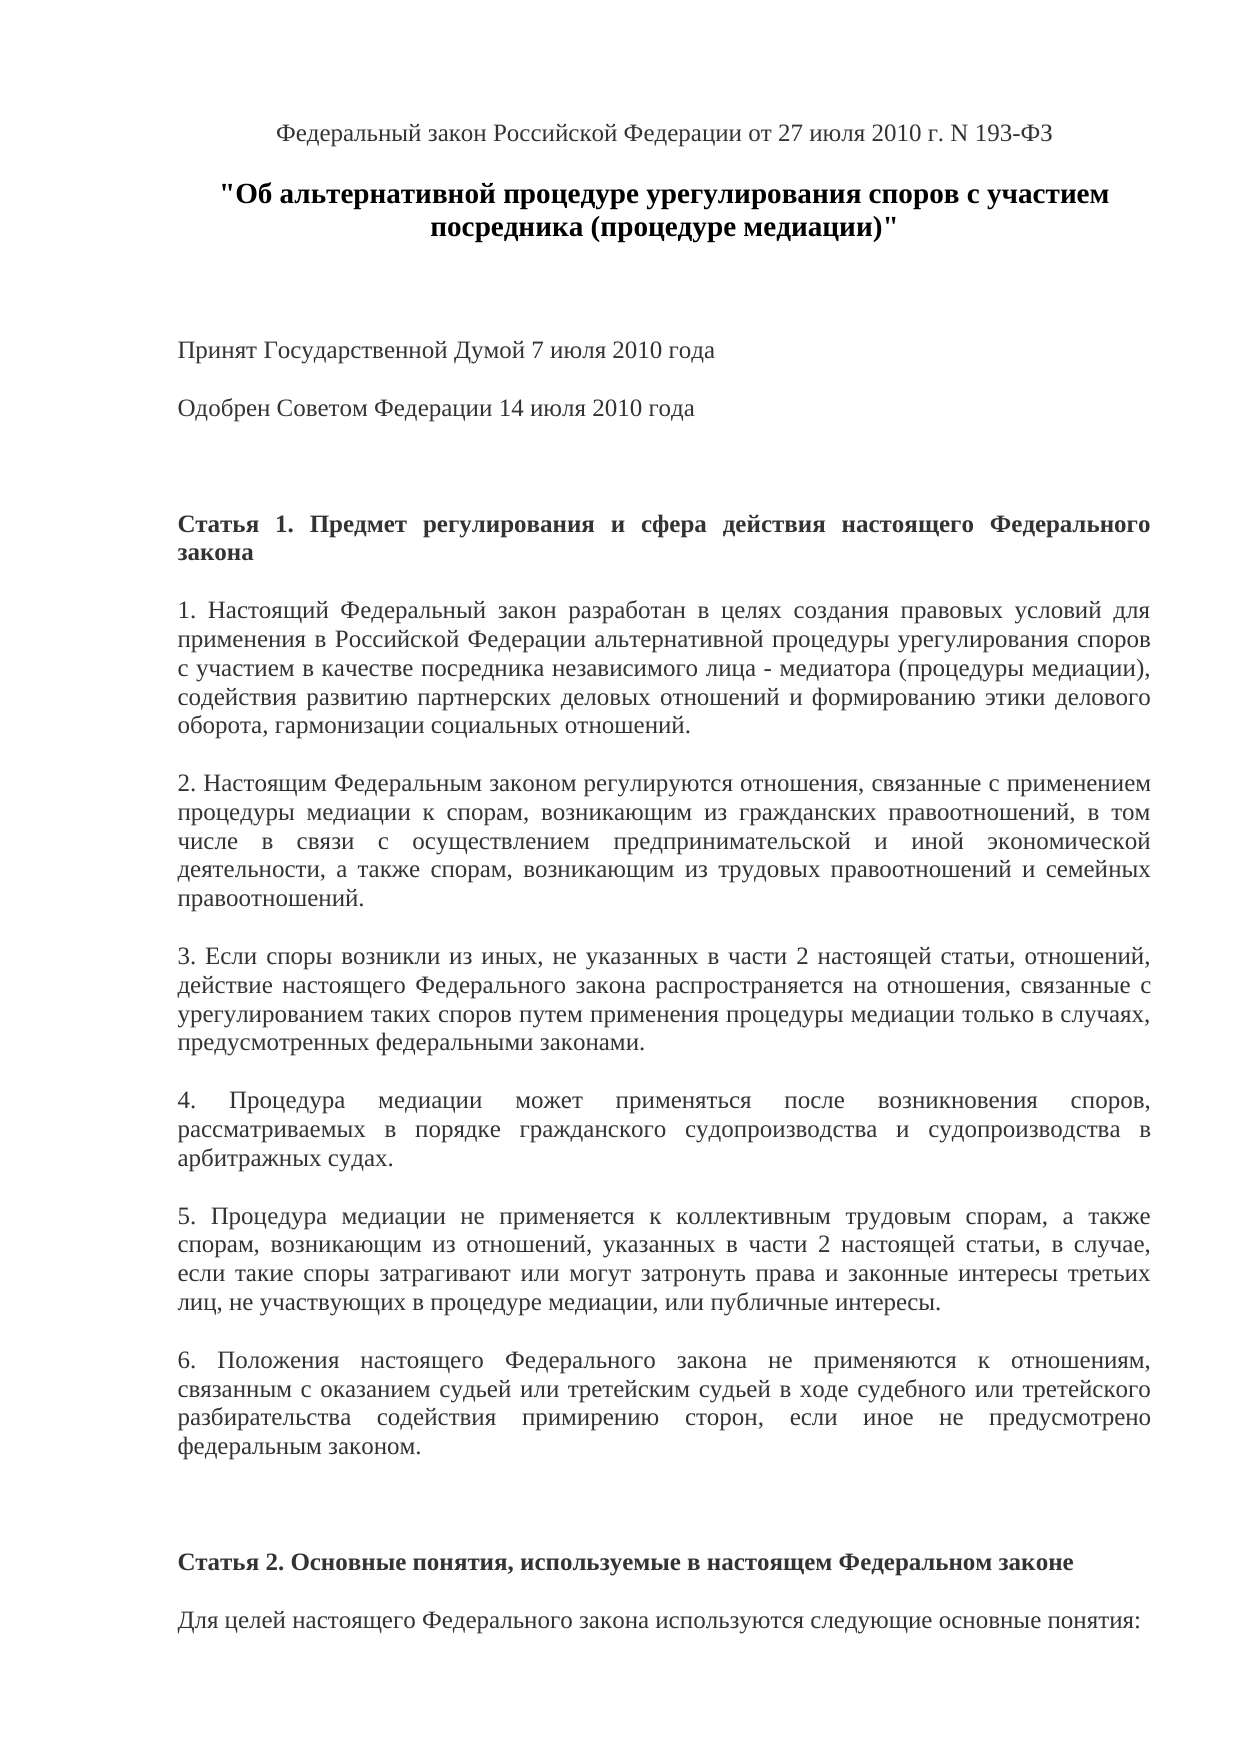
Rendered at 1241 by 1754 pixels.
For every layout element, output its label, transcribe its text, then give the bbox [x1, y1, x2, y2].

text Одобрен Советом Федерации 14 июля 2010 года [177, 393, 1152, 422]
text Федеральный закон Российской Федерации от 27 июля 2010 г. N 193-ФЗ [177, 118, 1152, 147]
text Статья 1. Предмет регулирования и сфера действия настоящего Федерального закона [177, 509, 1152, 566]
text 6. Положения настоящего Федерального закона не применяются к отношениям, связанным с оказанием судьей или третейским судьей в ходе судебного или третейского разбирательства содействия примирению сторон, если иное не предусмотрено федеральным законом. [177, 1345, 1152, 1460]
text 1. Настоящий Федеральный закон разработан в целях создания правовых условий для применения в Российской Федерации альтернативной процедуры урегулирования споров с участием в качестве посредника независимого лица - медиатора (процедуры медиации), содействия развитию партнерских деловых отношений и формированию этики делового оборота, гармонизации социальных отношений. [177, 595, 1152, 739]
text Статья 2. Основные понятия, используемые в настоящем Федеральном законе [177, 1547, 1152, 1576]
text Для целей настоящего Федерального закона используются следующие основные понятия: [177, 1605, 1152, 1634]
text 4. Процедура медиации может применяться после возникновения споров, рассматриваемых в порядке гражданского судопроизводства и судопроизводства в арбитражных судах. [177, 1085, 1152, 1172]
text "Об альтернативной процедуре урегулирования споров с участием посредника (процедуре медиации)" [177, 176, 1152, 243]
text 3. Если споры возникли из иных, не указанных в части 2 настоящей статьи, отношений, действие настоящего Федерального закона распространяется на отношения, связанные с урегулированием таких споров путем применения процедуры медиации только в случаях, предусмотренных федеральными законами. [177, 941, 1152, 1056]
text 2. Настоящим Федеральным законом регулируются отношения, связанные с применением процедуры медиации к спорам, возникающим из гражданских правоотношений, в том числе в связи с осуществлением предпринимательской и иной экономической деятельности, а также спорам, возникающим из трудовых правоотношений и семейных правоотношений. [177, 768, 1152, 912]
text 5. Процедура медиации не применяется к коллективным трудовым спорам, а также спорам, возникающим из отношений, указанных в части 2 настоящей статьи, в случае, если такие споры затрагивают или могут затронуть права и законные интересы третьих лиц, не участвующих в процедуре медиации, или публичные интересы. [177, 1201, 1152, 1316]
text Принят Государственной Думой 7 июля 2010 года [177, 335, 1152, 364]
